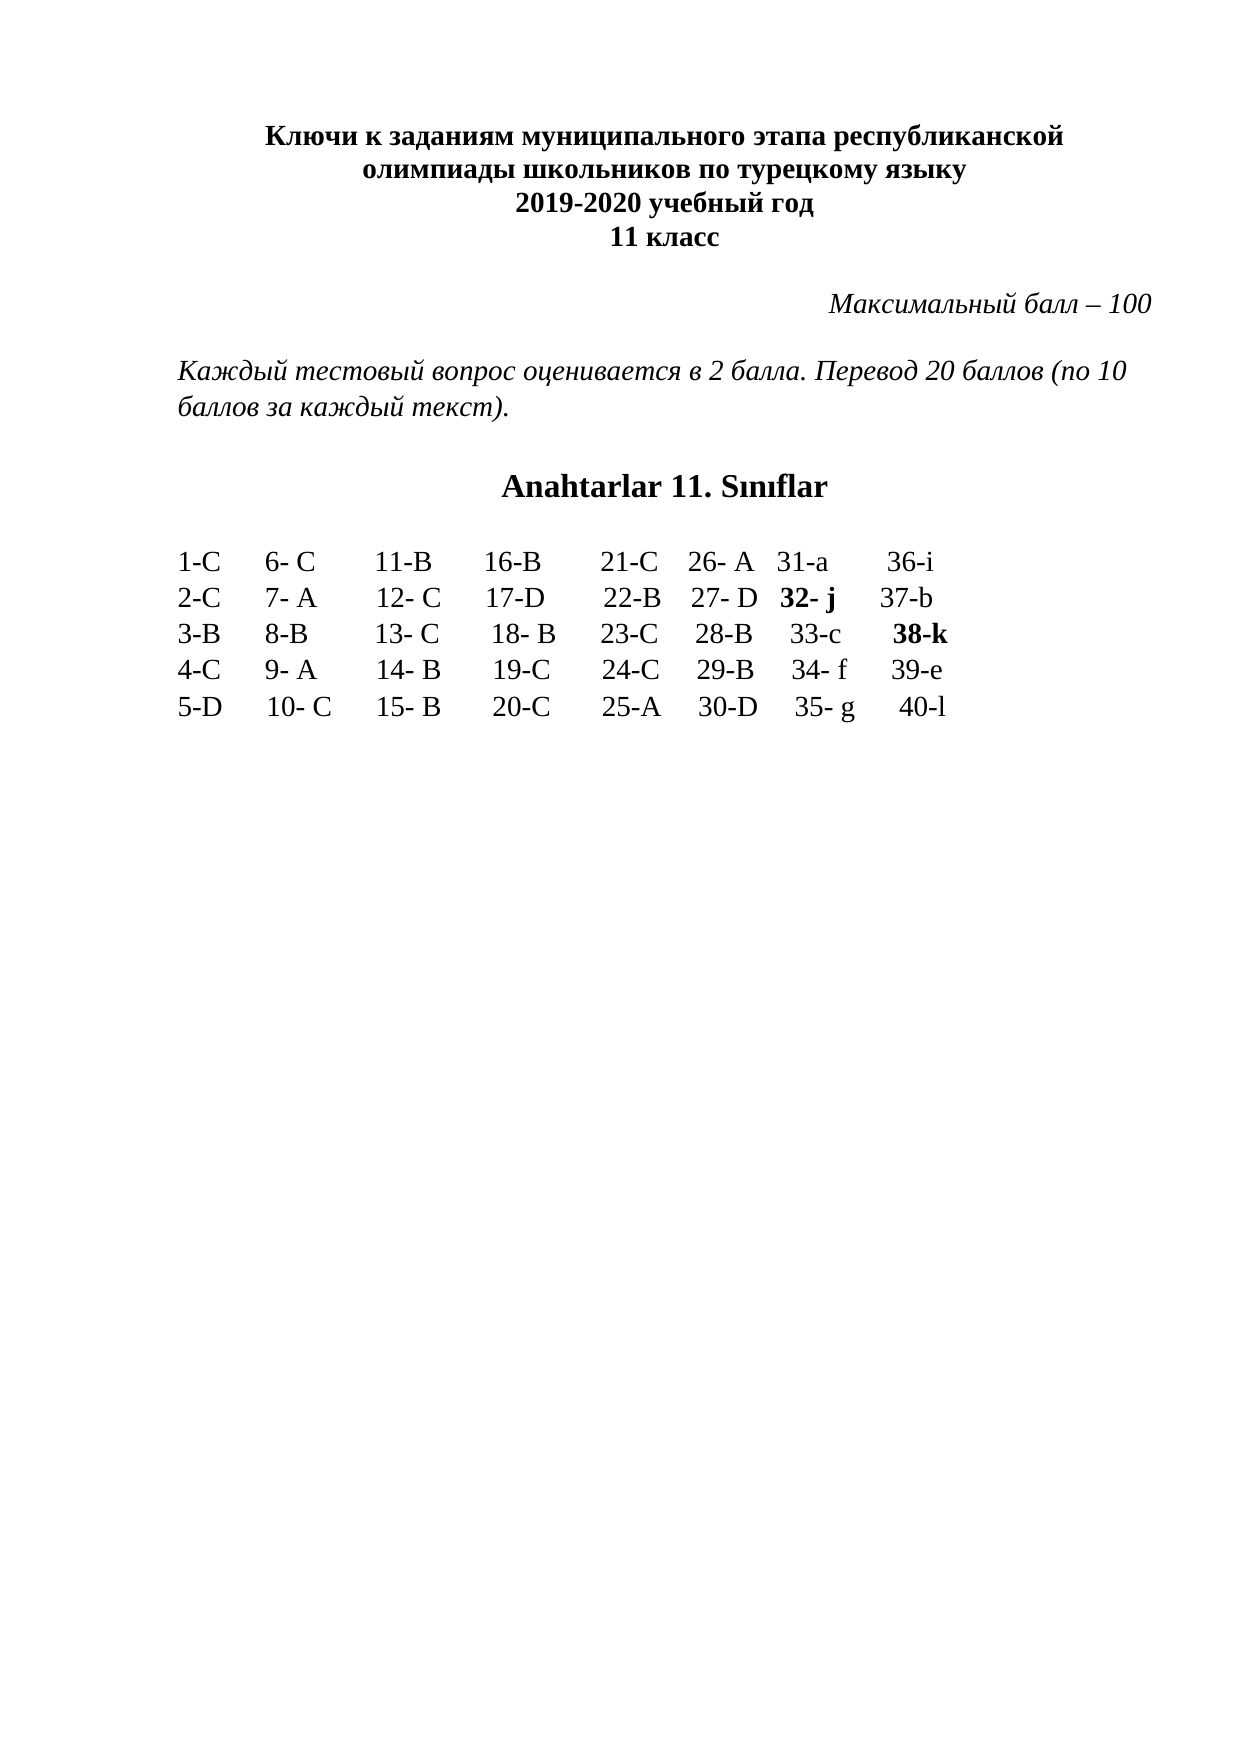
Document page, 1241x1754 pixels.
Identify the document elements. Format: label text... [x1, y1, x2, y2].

text 4-C 9- A 14- B 19-C 24-C 29-B 34- f 39-e [177, 652, 1152, 686]
text Anahtarlar 11. Sınıflar [177, 467, 1152, 505]
text 2019-2020 учебный год [177, 185, 1152, 219]
text 3-B 8-B 13- C 18- B 23-C 28-B 33-c 38-k [177, 616, 1152, 650]
text Максимальный балл – 100 [177, 286, 1152, 319]
text 11 класс [177, 219, 1152, 252]
text Каждый тестовый вопрос оценивается в 2 балла. Перевод 20 баллов (по 10 баллов за каждый текст). [177, 353, 1152, 423]
text Ключи к заданиям муниципального этапа республиканской [177, 118, 1152, 152]
text 2-C 7- A 12- C 17-D 22-B 27- D 32- j 37-b [177, 580, 1152, 614]
text 1-C 6- C 11-B 16-B 21-C 26- A 31-a 36-i [177, 544, 1152, 578]
text 5-D 10- C 15- B 20-C 25-A 30-D 35- g 40-l [177, 689, 1152, 722]
text олимпиады школьников по турецкому языку [177, 152, 1152, 185]
